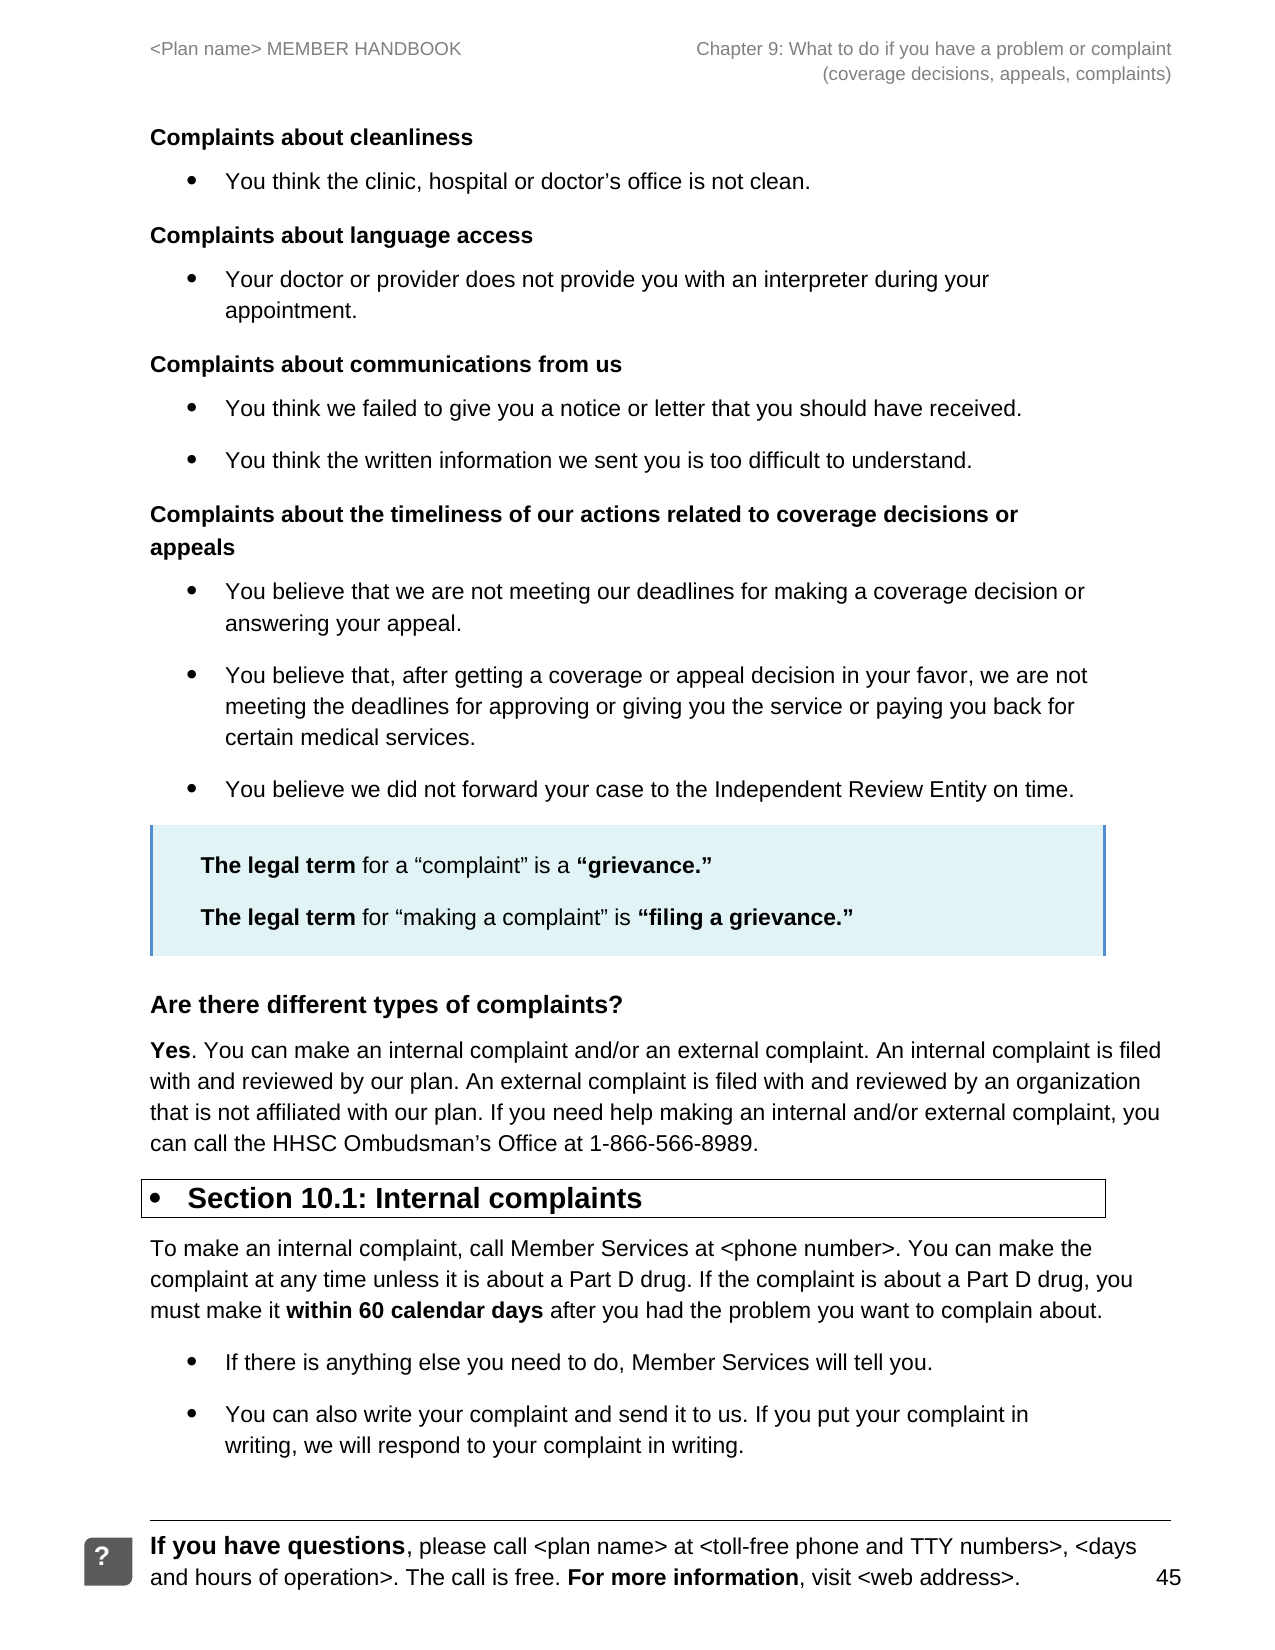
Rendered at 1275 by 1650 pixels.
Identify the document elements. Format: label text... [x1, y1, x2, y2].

subtitle Are there different types of complaints? [150, 987, 1096, 1021]
subtitle Complaints about communications from us [150, 346, 1096, 379]
text Yes. You can make an internal complaint and/or an external complaint. An internal complaint is filed with and reviewed by our plan. An external complaint is filed with and reviewed by an organization that is not affiliated with our plan. If you need help making an internal and/or external complaint, you can call the HHSC Ombudsman’s Office at 1-866-566-8989. [150, 1033, 1171, 1158]
list You think the clinic, hospital or doctor’s office is not clean. [187, 164, 1096, 196]
list You believe that we are not meeting our deadlines for making a coverage decision or answering your appeal. [187, 575, 1096, 637]
list You believe we did not forward your case to the Independent Review Entity on time. [187, 773, 1096, 804]
list If there is anything else you need to do, Member Services will tell you. [187, 1346, 1096, 1377]
list You can also write your complaint and send it to us. If you put your complaint in writing, we will respond to your complaint in writing. [187, 1398, 1096, 1460]
subtitle Complaints about language access [150, 216, 1096, 250]
list You think the written information we sent you is too difficult to understand. [187, 443, 1096, 475]
list Your doctor or provider does not provide you with an interpreter during your appointment. [187, 262, 1096, 325]
subtitle Section 10.1: Internal complaints [142, 1180, 1105, 1217]
subtitle Complaints about the timeliness of our actions related to coverage decisions or appeals [150, 496, 1096, 562]
subtitle Complaints about cleanliness [150, 118, 1096, 152]
table_header The legal term for a “complaint” is a “grievance.” The legal term for “making a complaint” is “filing a grievance.” [153, 828, 1103, 953]
list You think we failed to give you a notice or letter that you should have received. [187, 391, 1096, 423]
text To make an internal complaint, call Member Services at <phone number>. You can make the complaint at any time unless it is about a Part D drug. If the complaint is about a Part D drug, you must make it within 60 calendar days after you had the problem you want to complain about. [150, 1231, 1171, 1325]
list You believe that, after getting a coverage or appeal decision in your favor, we are not meeting the deadlines for approving or giving you the service or paying you back for certain medical services. [187, 658, 1096, 752]
